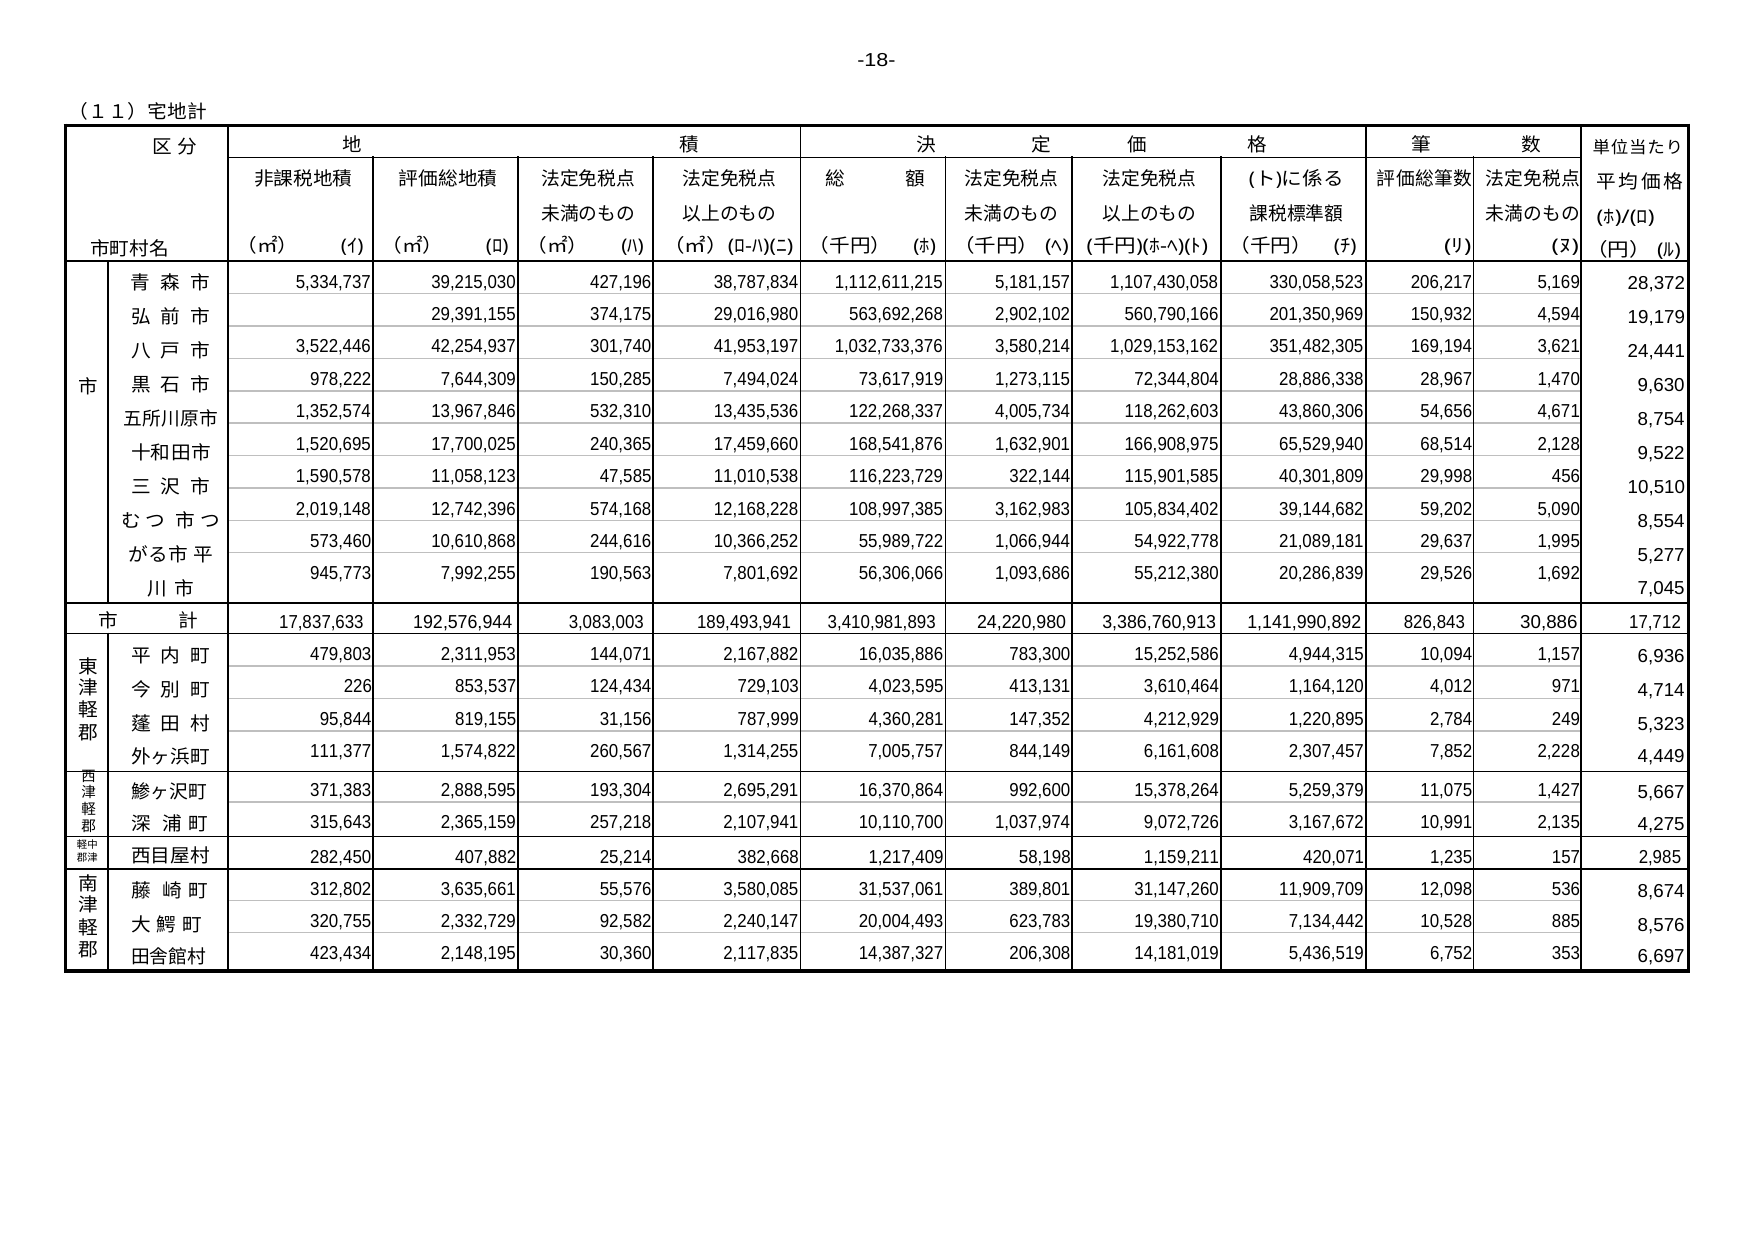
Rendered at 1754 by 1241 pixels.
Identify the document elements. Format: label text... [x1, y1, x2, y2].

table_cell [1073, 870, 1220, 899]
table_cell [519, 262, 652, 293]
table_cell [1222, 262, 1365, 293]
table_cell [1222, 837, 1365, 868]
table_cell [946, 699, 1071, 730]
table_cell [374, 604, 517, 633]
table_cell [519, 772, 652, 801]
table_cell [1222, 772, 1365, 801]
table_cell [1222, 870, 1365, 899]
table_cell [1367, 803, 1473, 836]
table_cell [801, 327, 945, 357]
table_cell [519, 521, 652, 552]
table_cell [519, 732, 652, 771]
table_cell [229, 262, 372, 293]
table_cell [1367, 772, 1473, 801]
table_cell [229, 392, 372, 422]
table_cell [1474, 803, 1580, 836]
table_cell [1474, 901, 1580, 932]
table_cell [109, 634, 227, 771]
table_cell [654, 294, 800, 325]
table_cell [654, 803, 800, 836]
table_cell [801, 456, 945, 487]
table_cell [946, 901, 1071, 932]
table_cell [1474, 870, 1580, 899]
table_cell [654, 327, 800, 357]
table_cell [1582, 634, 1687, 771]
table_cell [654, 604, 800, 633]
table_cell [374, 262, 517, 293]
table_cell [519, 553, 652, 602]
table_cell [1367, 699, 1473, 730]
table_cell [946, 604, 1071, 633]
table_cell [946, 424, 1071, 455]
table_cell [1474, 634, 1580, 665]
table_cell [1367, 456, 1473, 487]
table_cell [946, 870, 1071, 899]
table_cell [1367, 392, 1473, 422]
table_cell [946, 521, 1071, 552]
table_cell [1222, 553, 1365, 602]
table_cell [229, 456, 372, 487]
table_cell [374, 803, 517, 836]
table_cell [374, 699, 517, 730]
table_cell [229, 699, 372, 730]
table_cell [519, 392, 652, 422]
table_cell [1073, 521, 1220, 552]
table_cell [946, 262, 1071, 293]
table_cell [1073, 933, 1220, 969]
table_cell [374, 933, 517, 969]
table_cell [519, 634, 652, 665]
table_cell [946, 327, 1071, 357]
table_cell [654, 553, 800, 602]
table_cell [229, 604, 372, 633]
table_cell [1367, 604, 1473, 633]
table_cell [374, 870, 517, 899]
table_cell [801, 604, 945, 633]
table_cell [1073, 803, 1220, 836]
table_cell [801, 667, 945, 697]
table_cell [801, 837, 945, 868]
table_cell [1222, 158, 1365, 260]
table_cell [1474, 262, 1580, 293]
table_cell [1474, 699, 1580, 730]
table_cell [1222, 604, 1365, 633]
text （１１）宅地計 [69, 98, 1731, 123]
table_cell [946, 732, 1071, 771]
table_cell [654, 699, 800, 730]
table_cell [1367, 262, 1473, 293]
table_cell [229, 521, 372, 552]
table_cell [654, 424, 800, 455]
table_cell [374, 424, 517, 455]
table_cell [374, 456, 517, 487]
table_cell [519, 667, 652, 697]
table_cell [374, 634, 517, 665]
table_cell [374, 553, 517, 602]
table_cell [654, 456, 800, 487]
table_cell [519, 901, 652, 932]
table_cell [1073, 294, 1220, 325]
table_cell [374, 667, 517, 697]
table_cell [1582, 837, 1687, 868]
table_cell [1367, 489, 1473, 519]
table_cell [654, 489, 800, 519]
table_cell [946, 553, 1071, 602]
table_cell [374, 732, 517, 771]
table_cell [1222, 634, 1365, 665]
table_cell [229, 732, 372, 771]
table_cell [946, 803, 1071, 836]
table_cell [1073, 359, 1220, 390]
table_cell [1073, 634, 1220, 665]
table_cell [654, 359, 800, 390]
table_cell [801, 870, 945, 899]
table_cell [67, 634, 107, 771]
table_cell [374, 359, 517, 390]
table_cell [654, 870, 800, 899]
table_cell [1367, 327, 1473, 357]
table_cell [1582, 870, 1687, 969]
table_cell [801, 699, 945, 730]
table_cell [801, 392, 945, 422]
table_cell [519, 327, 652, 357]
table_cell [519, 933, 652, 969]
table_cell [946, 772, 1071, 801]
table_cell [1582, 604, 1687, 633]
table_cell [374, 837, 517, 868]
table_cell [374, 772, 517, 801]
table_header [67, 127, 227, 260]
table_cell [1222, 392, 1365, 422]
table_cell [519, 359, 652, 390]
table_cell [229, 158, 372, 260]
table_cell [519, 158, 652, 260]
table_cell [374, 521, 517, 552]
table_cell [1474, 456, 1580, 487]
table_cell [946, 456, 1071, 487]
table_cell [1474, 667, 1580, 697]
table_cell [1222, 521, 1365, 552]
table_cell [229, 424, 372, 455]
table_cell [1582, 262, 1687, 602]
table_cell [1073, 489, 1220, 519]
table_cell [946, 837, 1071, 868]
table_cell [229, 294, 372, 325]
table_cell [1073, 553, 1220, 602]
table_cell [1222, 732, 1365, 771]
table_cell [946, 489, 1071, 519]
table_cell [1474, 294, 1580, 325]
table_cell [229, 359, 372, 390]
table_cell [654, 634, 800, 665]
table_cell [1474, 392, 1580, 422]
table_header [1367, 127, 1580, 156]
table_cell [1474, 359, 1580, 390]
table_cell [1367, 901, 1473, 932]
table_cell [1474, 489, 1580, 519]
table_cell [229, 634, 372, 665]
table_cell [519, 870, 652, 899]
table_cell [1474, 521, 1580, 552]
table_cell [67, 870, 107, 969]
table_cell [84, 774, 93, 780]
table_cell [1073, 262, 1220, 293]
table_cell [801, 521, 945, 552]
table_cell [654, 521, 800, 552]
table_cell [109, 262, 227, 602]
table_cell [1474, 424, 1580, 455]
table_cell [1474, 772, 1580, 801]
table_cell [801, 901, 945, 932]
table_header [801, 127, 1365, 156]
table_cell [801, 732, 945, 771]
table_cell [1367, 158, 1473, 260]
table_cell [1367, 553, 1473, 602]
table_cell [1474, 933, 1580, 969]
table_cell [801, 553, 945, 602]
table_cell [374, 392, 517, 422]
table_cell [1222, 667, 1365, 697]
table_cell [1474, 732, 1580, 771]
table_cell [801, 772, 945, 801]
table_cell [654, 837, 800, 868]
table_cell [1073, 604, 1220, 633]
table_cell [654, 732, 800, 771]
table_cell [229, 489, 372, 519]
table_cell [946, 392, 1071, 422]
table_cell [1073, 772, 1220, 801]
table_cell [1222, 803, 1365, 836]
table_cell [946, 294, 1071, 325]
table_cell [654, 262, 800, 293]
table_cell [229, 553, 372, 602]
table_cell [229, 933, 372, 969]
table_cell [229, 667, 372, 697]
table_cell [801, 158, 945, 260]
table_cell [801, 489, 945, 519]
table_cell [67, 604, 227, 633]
text -18- [362, 49, 1390, 70]
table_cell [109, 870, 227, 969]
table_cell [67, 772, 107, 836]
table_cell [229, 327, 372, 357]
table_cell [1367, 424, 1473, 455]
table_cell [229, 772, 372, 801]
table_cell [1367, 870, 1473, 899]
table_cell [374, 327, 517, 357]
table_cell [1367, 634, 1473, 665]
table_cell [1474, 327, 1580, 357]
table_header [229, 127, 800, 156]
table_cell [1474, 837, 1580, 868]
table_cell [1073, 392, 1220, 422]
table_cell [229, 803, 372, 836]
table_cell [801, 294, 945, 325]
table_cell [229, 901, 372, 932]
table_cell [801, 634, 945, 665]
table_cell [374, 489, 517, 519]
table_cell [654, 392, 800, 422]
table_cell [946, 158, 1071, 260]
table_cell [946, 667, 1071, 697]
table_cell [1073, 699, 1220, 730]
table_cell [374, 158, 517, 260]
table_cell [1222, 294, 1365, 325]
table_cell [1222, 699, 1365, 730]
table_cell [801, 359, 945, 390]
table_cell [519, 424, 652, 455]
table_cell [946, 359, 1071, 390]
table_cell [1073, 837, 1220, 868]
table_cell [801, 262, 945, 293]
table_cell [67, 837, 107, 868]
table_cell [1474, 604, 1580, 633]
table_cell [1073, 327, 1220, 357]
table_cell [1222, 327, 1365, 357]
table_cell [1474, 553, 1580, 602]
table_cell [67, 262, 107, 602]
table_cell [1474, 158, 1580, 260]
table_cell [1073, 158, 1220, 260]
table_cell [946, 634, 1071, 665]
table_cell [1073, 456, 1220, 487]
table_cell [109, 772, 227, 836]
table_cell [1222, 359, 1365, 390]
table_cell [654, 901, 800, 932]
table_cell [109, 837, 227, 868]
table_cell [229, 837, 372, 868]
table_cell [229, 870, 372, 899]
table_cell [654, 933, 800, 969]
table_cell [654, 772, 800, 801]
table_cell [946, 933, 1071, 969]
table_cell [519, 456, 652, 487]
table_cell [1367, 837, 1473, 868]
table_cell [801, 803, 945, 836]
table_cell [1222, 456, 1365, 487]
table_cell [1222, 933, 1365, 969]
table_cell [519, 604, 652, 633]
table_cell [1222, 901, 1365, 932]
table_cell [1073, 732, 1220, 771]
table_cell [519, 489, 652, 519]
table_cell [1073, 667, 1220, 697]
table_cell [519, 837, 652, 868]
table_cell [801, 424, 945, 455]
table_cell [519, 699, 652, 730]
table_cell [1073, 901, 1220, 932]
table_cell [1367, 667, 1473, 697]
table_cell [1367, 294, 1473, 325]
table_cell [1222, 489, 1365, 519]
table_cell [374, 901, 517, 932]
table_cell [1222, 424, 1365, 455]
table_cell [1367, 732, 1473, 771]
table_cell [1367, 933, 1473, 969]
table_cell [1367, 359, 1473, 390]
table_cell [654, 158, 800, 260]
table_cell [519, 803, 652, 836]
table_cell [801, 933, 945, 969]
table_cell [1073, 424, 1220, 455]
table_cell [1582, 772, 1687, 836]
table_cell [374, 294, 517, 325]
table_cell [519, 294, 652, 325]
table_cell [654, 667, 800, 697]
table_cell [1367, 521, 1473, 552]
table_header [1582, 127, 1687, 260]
